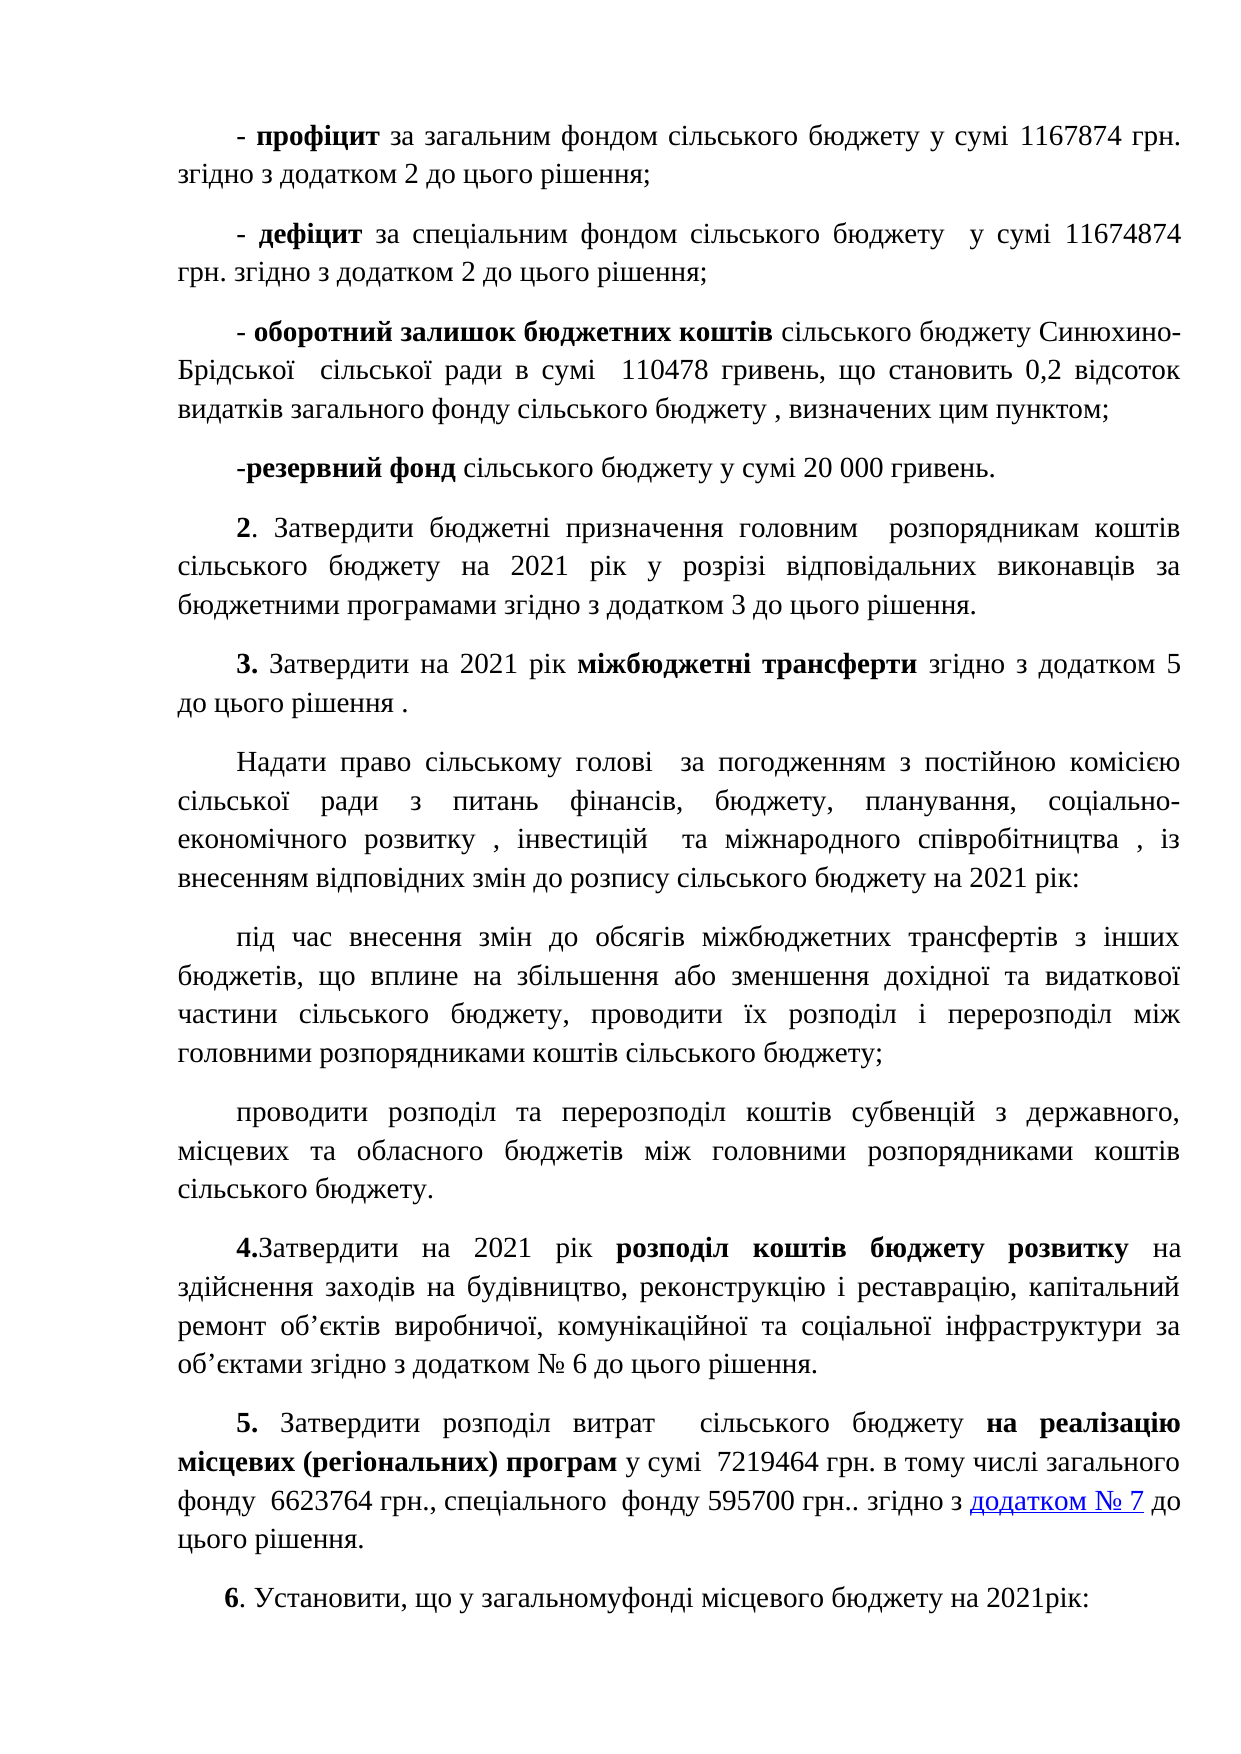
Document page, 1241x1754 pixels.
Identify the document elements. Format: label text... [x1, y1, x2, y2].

text 3. Затвердити на 2021 рік міжбюджетні трансферти згідно з додатком 5 до цього рішення . [177, 646, 1181, 718]
text 4.Затвердити на 2021 рік розподіл коштів бюджету розвитку на здійснення заходів на будівництво, реконструкцію і реставрацію, капітальний ремонт об’єктів виробничої, комунікаційної та соціальної інфраструктури за об’єктами згідно з додатком № 6 до цього рішення. [177, 1231, 1181, 1380]
text - профіцит за загальним фондом сільського бюджету у сумі 1167874 грн. згідно з додатком 2 до цього рішення; [177, 118, 1181, 190]
text під час внесення змін до обсягів міжбюджетних трансфертів з інших бюджетів, що вплине на збільшення або зменшення дохідної та видаткової частини сільського бюджету, проводити їх розподіл і перерозподіл між головними розпорядниками коштів сільського бюджету; [177, 919, 1181, 1068]
text 6. Установити, що у загальномуфонді місцевого бюджету на 2021рік: [177, 1581, 1181, 1614]
text -резервний фонд сільського бюджету у сумі 20 000 гривень. [177, 450, 1181, 484]
text Надати право сільському голові за погодженням з постійною комісією сільської ради з питань фінансів, бюджету, планування, соціально- економічного розвитку , інвестицій та міжнародного співробітництва , із внесенням відповідних змін до розпису сільського бюджету на 2021 рік: [177, 744, 1181, 893]
text 5. Затвердити розподіл витрат сільського бюджету на реалізацію місцевих (регіональних) програм у сумі 7219464 грн. в тому числі загального фонду 6623764 грн., спеціального фонду 595700 грн.. згідно з додатком № 7 до цього рішення. [177, 1406, 1181, 1555]
text проводити розподіл та перерозподіл коштів субвенцій з державного, місцевих та обласного бюджетів між головними розпорядниками коштів сільського бюджету. [177, 1094, 1181, 1205]
text 2. Затвердити бюджетні призначення головним розпорядникам коштів сільського бюджету на 2021 рік у розрізі відповідальних виконавців за бюджетними програмами згідно з додатком 3 до цього рішення. [177, 510, 1181, 620]
text - оборотний залишок бюджетних коштів сільського бюджету Синюхино-Брідської сільської ради в сумі 110478 гривень, що становить 0,2 відсоток видатків загального фонду сільського бюджету , визначених цим пунктом; [177, 314, 1181, 424]
text - дефіцит за спеціальним фондом сільського бюджету у сумі 11674874 грн. згідно з додатком 2 до цього рішення; [177, 216, 1181, 288]
